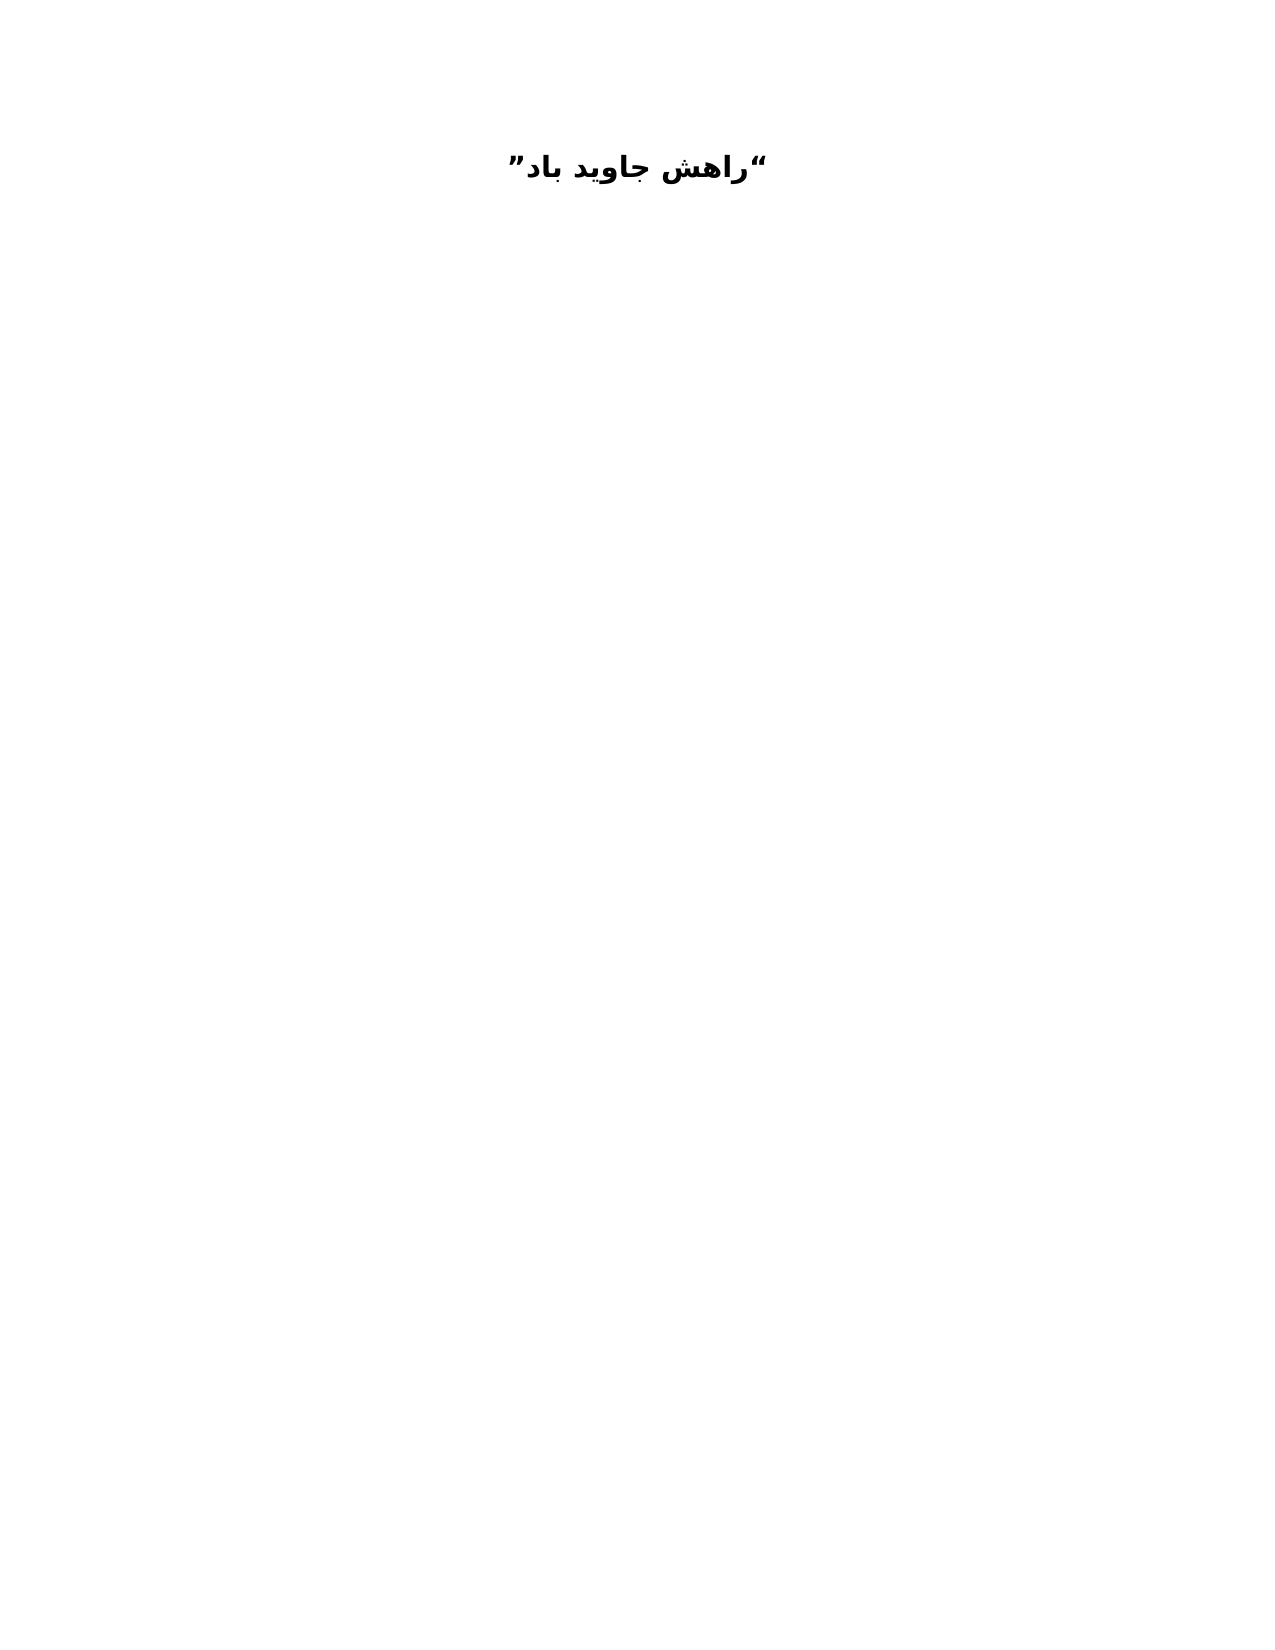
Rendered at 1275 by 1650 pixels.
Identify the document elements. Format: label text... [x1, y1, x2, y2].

text “راهش جاوید باد” [150, 150, 1125, 184]
